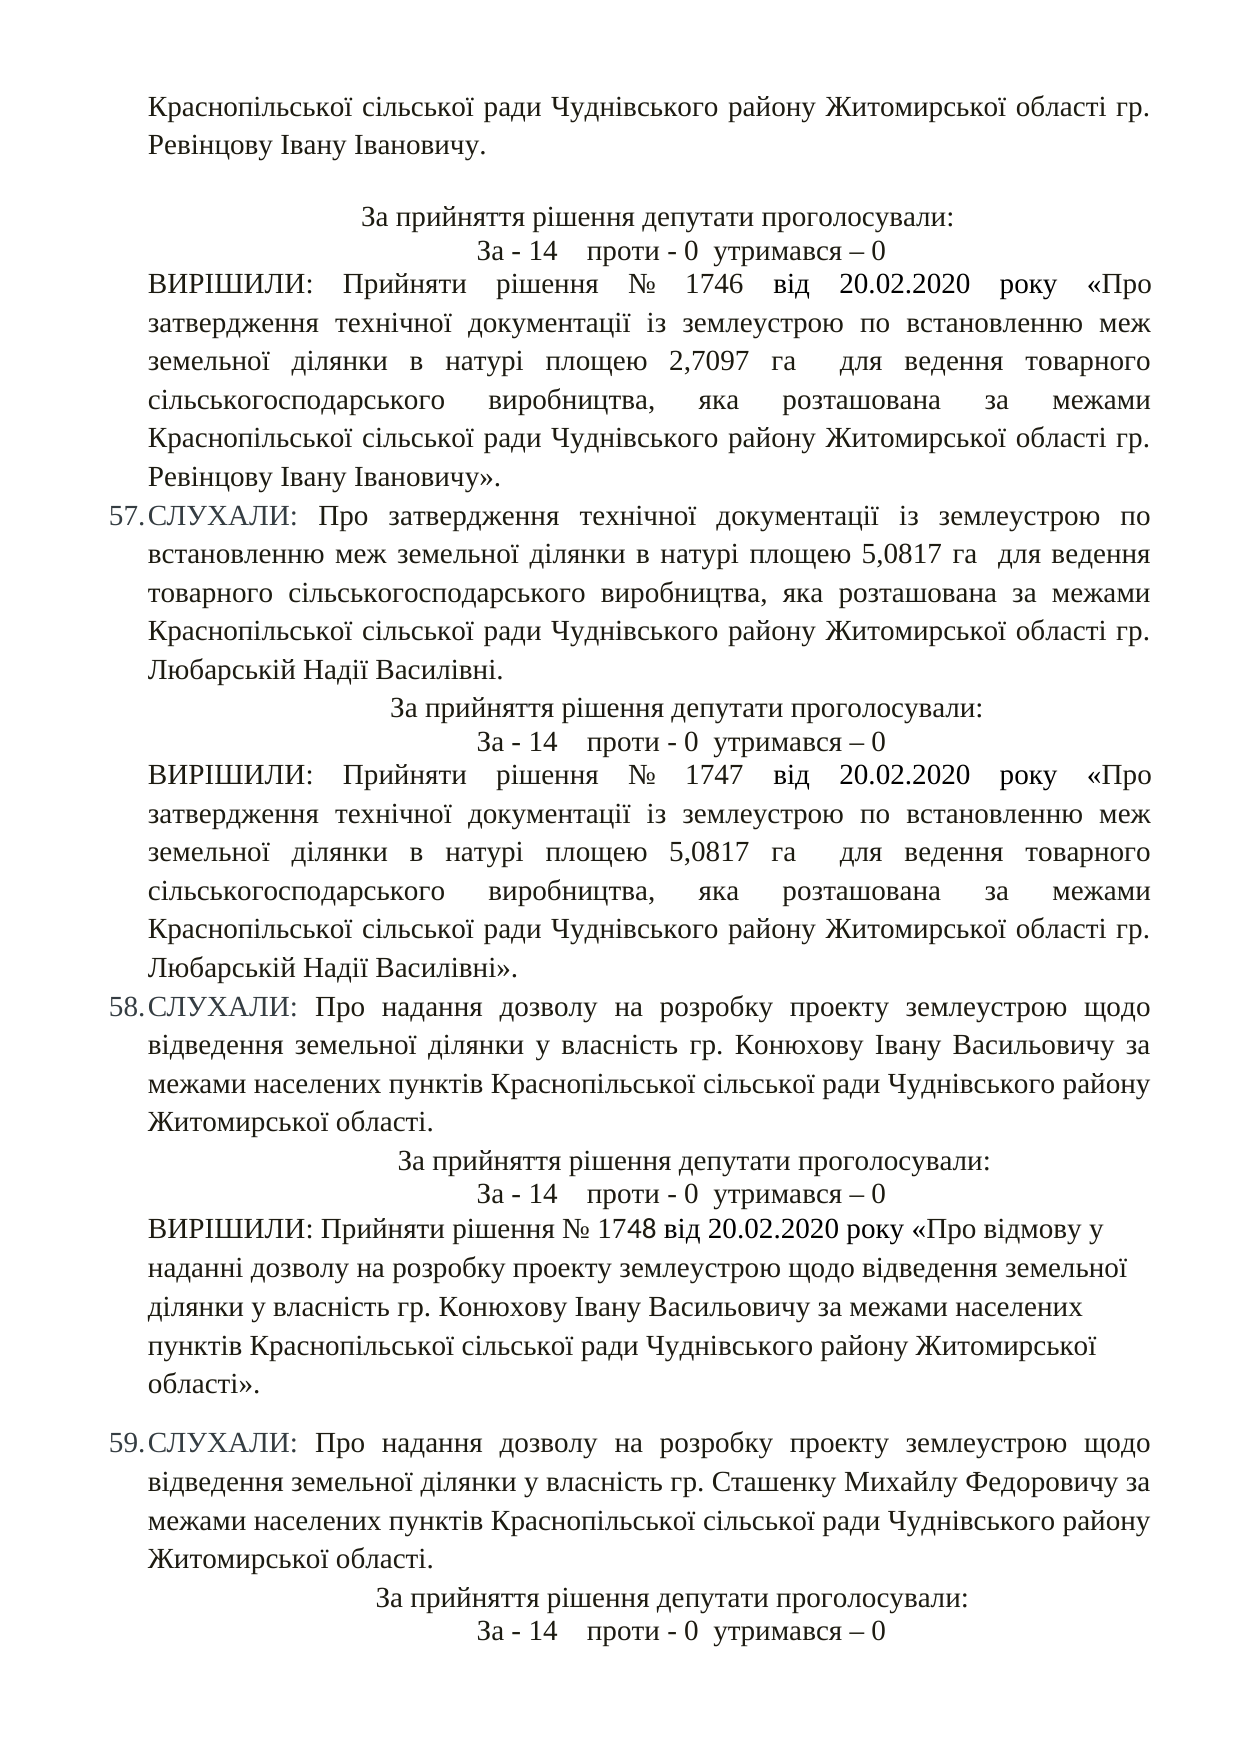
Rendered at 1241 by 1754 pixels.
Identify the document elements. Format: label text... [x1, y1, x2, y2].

list За прийняття рішення депутати проголосували: [243, 1143, 1152, 1176]
list СЛУХАЛИ: Про надання дозволу на розробку проекту землеустрою щодо відведення земельної ділянки у власність гр. Конюхову Івану Васильовичу за межами населених пунктів Краснопільської сільської ради Чуднівського району Житомирської області. [109, 989, 1152, 1138]
list СЛУХАЛИ: Про затвердження технічної документації із землеустрою по встановленню меж земельної ділянки в натурі площею 5,0817 га для ведення товарного сільськогосподарського виробництва, яка розташована за межами Краснопільської сільської ради Чуднівського району Житомирської області гр. Любарській Надії Василівні. [109, 498, 1152, 685]
list ВИРІШИЛИ: Прийняти рішення № 1747 від 20.02.2020 року «Про затвердження технічної документації із землеустрою по встановленню меж земельної ділянки в натурі площею 5,0817 га для ведення товарного сільськогосподарського виробництва, яка розташована за межами Краснопільської сільської ради Чуднівського району Житомирської області гр. Любарській Надії Василівні». [148, 757, 1152, 984]
text За - 14 проти - 0 утримався – 0 [243, 233, 1152, 266]
list ВИРІШИЛИ: Прийняти рішення № 1746 від 20.02.2020 року «Про затвердження технічної документації із землеустрою по встановленню меж земельної ділянки в натурі площею 2,7097 га для ведення товарного сільськогосподарського виробництва, яка розташована за межами Краснопільської сільської ради Чуднівського району Житомирської області гр. Ревінцову Івану Івановичу». [148, 266, 1152, 493]
text ВИРІШИЛИ: Прийняти рішення № 1748 від 20.02.2020 року «Про відмову у наданні дозволу на розробку проекту землеустрою щодо відведення земельної ділянки у власність гр. Конюхову Івану Васильовичу за межами населених пунктів Краснопільської сільської ради Чуднівського району Житомирської області». [148, 1210, 1152, 1400]
list За прийняття рішення депутати проголосували: [243, 690, 1152, 724]
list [109, 89, 1152, 161]
list За прийняття рішення депутати проголосували: [243, 199, 1152, 233]
list За прийняття рішення депутати проголосували: [243, 1580, 1152, 1613]
text За - 14 проти - 0 утримався – 0 [243, 1176, 1152, 1210]
text За - 14 проти - 0 утримався – 0 [243, 1613, 1152, 1647]
list СЛУХАЛИ: Про надання дозволу на розробку проекту землеустрою щодо відведення земельної ділянки у власність гр. Сташенку Михайлу Федоровичу за межами населених пунктів Краснопільської сільської ради Чуднівського району Житомирської області. [109, 1426, 1152, 1575]
text За - 14 проти - 0 утримався – 0 [243, 724, 1152, 757]
